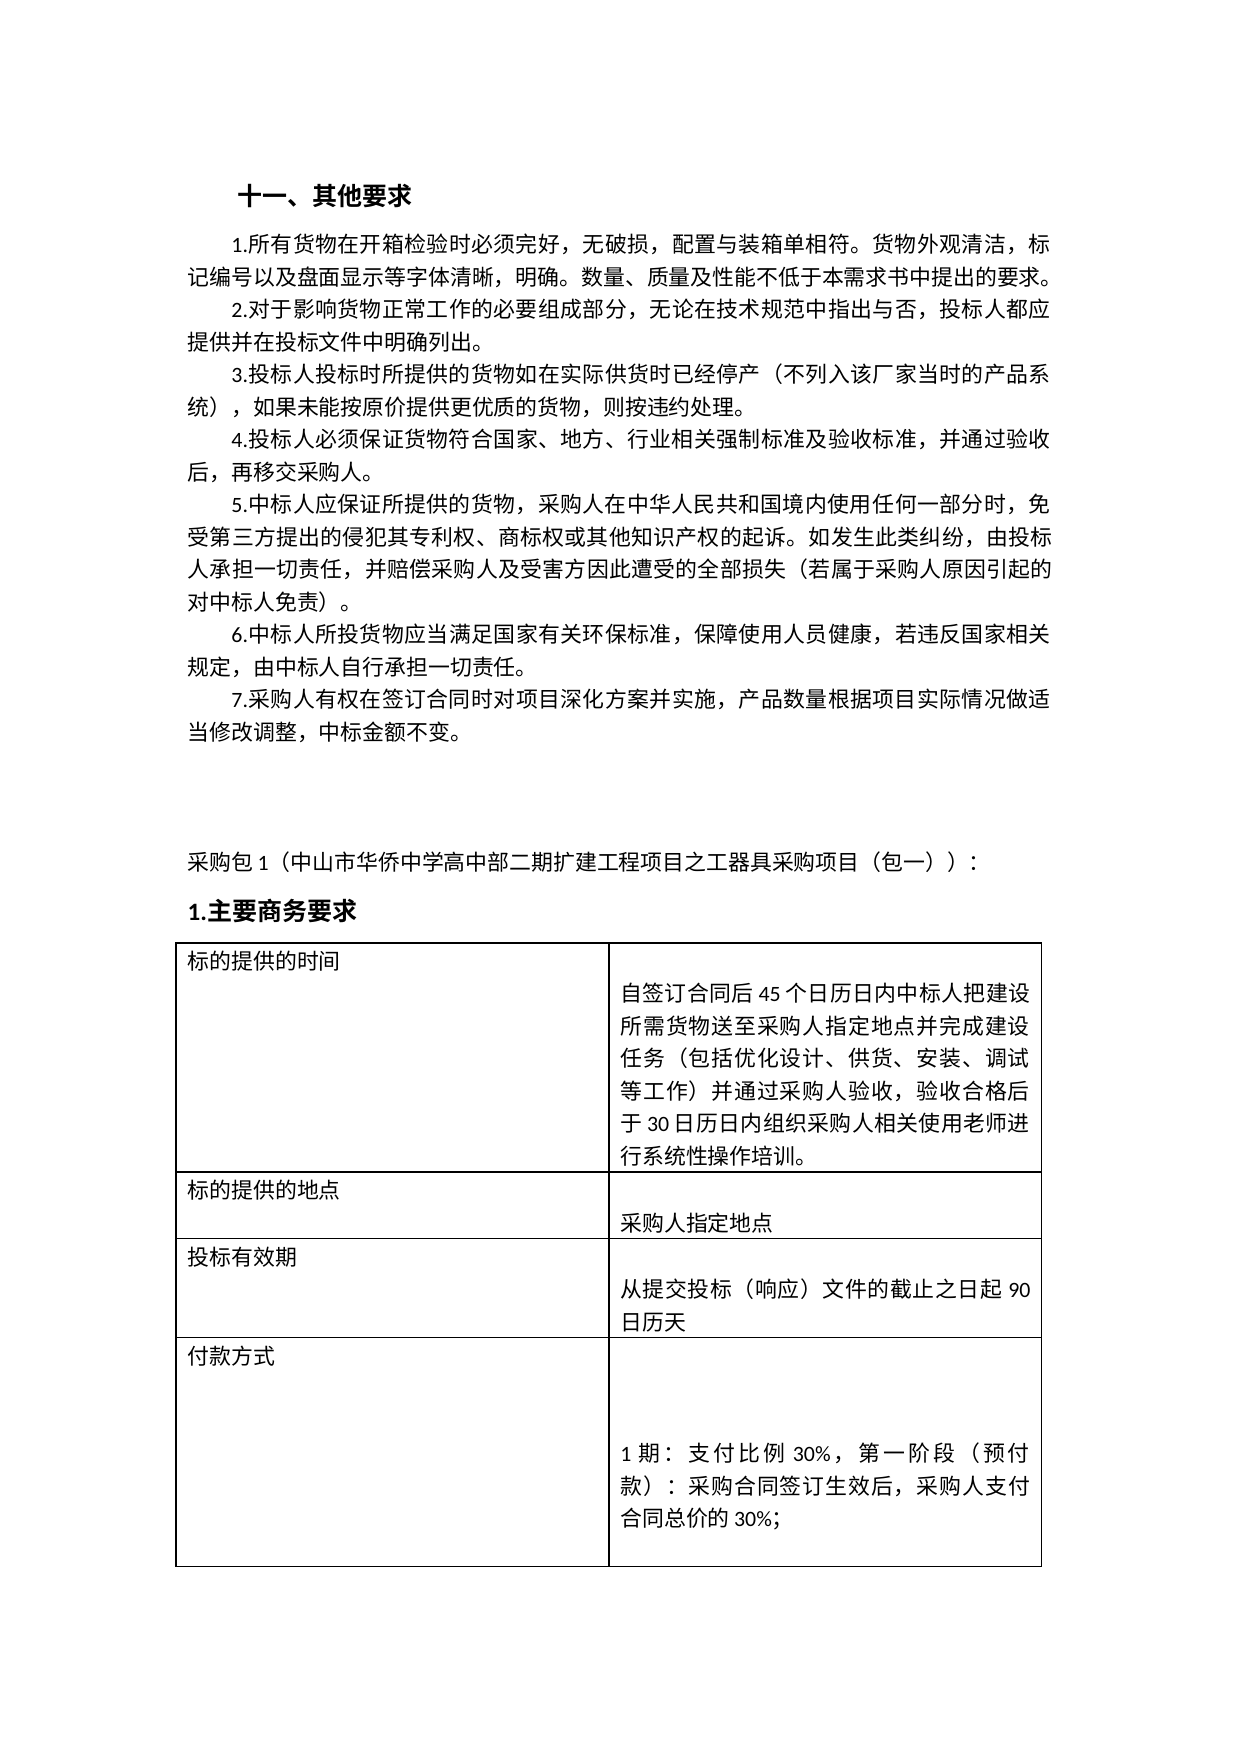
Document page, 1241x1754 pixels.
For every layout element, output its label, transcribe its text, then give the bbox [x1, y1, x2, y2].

table_cell 采购人指定地点 [610, 1173, 1041, 1238]
table_header 自签订合同后45个日历日内中标人把建设所需货物送至采购人指定地点并完成建设任务（包括优化设计、供货、安装、调试等工作）并通过采购人验收，验收合格后于30日历日内组织采购人相关使用老师进行系统性操作培训。 [610, 944, 1041, 1171]
text 采购包1（中山市华侨中学高中部二期扩建工程项目之工器具采购项目（包一））： [187, 844, 1053, 877]
table_cell 付款方式 [177, 1338, 608, 1566]
text 6.中标人所投货物应当满足国家有关环保标准，保障使用人员健康，若违反国家相关规定，由中标人自行承担一切责任。 [187, 617, 1053, 682]
table_cell 标的提供的地点 [177, 1173, 608, 1238]
text 4.投标人必须保证货物符合国家、地方、行业相关强制标准及验收标准，并通过验收后，再移交采购人。 [187, 422, 1053, 487]
table_header 标的提供的时间 [177, 944, 608, 1171]
text 5.中标人应保证所提供的货物，采购人在中华人民共和国境内使用任何一部分时，免受第三方提出的侵犯其专利权、商标权或其他知识产权的起诉。如发生此类纠纷，由投标人承担一切责任，并赔偿采购人及受害方因此遭受的全部损失（若属于采购人原因引起的，对中标人免责）。 [187, 487, 1053, 617]
text 3.投标人投标时所提供的货物如在实际供货时已经停产（不列入该厂家当时的产品系统），如果未能按原价提供更优质的货物，则按违约处理。 [187, 357, 1053, 422]
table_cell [610, 1338, 1041, 1566]
table_cell 从提交投标（响应）文件的截止之日起90日历天 [610, 1239, 1041, 1337]
text 十一、其他要求 [187, 162, 1053, 227]
text 2.对于影响货物正常工作的必要组成部分，无论在技术规范中指出与否，投标人都应提供并在投标文件中明确列出。 [187, 292, 1053, 357]
text 7.采购人有权在签订合同时对项目深化方案并实施，产品数量根据项目实际情况做适当修改调整，中标金额不变。 [187, 682, 1053, 747]
text 1.主要商务要求 [187, 877, 1053, 942]
text 1.所有货物在开箱检验时必须完好，无破损，配置与装箱单相符。货物外观清洁，标记编号以及盘面显示等字体清晰，明确。数量、质量及性能不低于本需求书中提出的要求。 [187, 227, 1053, 292]
table_cell 投标有效期 [177, 1239, 608, 1337]
